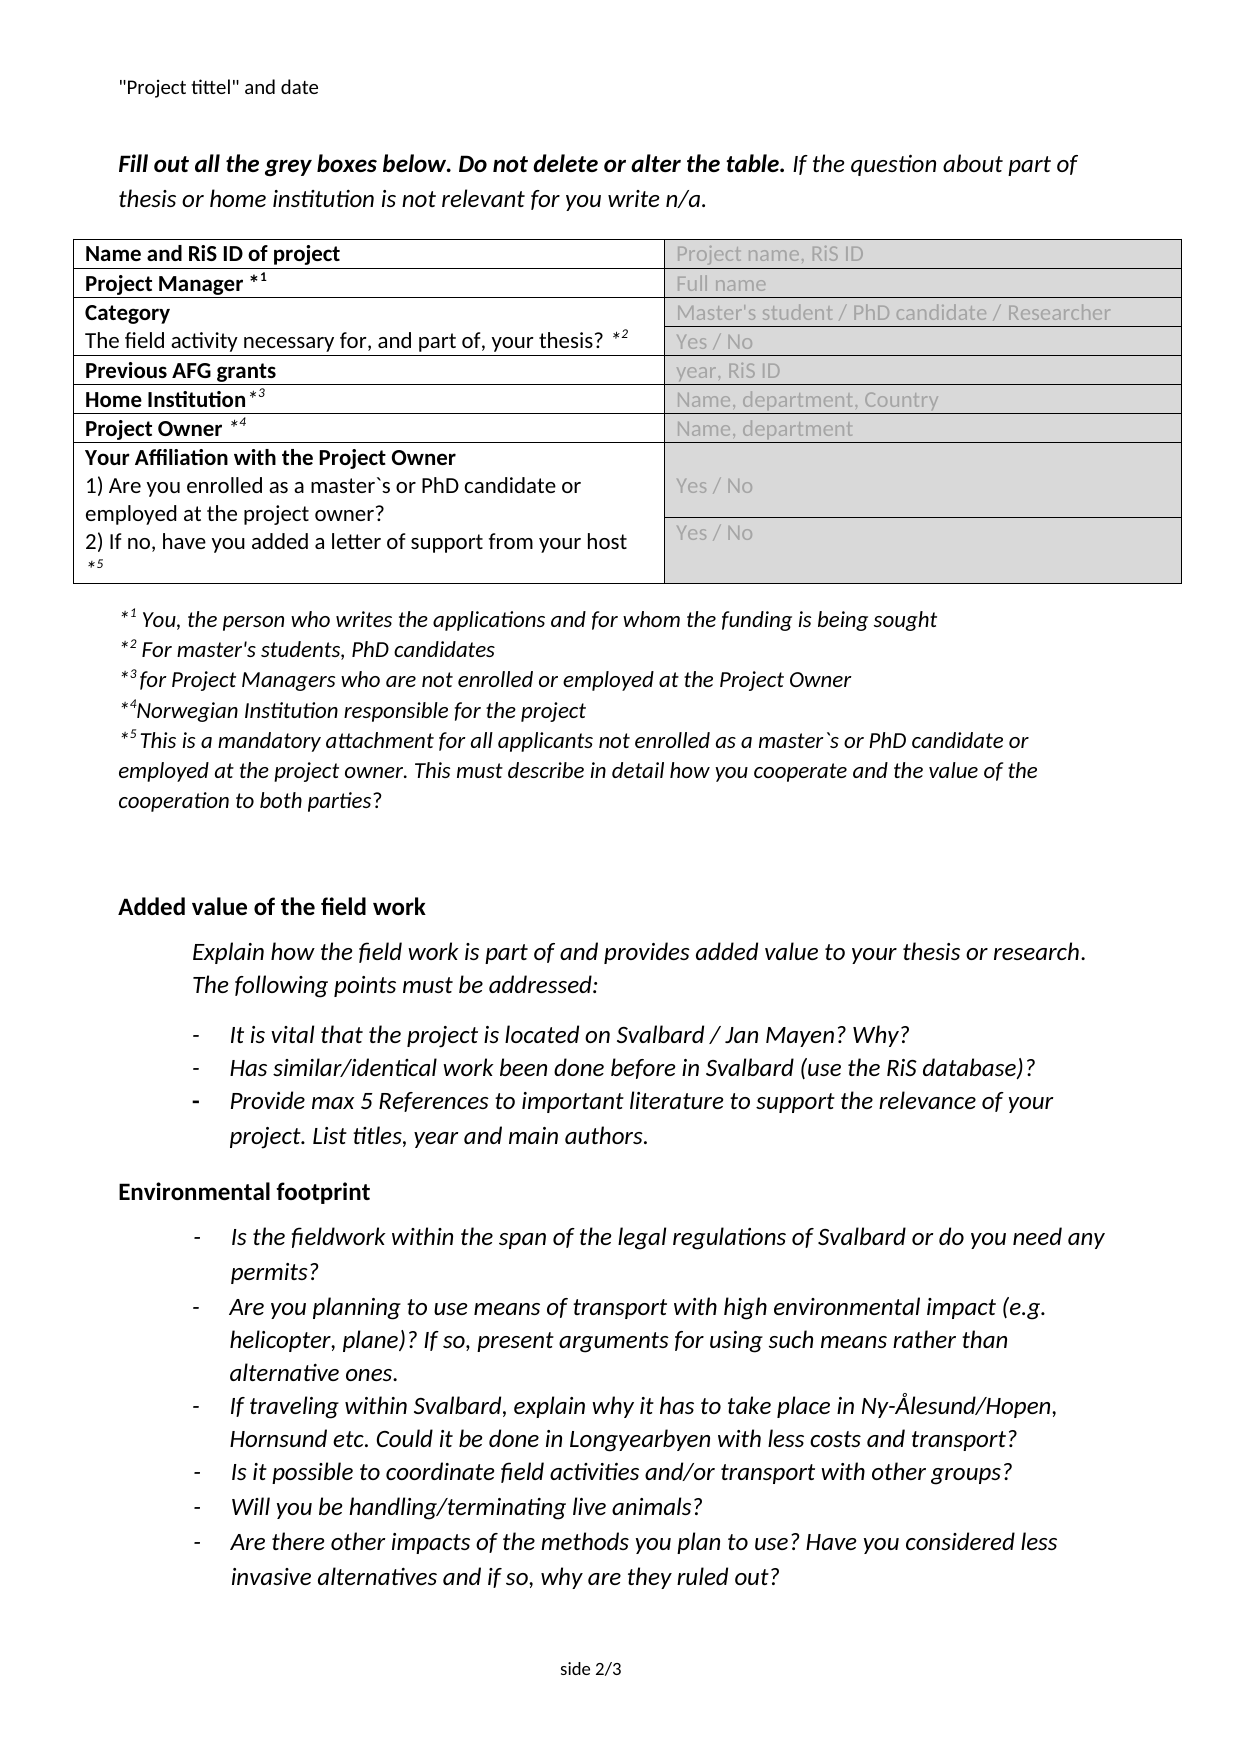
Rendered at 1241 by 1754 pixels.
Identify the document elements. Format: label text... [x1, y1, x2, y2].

table_cell Master's student / PhD candidate / Researcher [665, 298, 1181, 326]
list Are you planning to use means of transport with high environmental impact (e.g. helicopter, plane)? If so, present arguments for using such means rather than alternative ones. [192, 1291, 1122, 1387]
table_cell Previous AFG grants [74, 356, 664, 384]
text Environmental footprint [118, 1176, 1122, 1206]
table_cell Project Owner *4 [74, 414, 664, 442]
list Provide max 5 References to important literature to support the relevance of your project. List titles, year and main authors. [192, 1085, 1122, 1150]
text *1 You, the person who writes the applications and for whom the funding is being sought *2 For master's students, PhD candidates *3 for Project Managers who are not enrolled or employed at the Project Owner *4Norwegian Institution responsible for the project *5 This is a mandatory attachment for all applicants not enrolled as a master`s or PhD candidate or employed at the project owner. This must describe in detail how you cooperate and the value of the cooperation to both parties? [118, 605, 1122, 814]
table_cell Category The field activity necessary for, and part of, your thesis? *2 [74, 298, 664, 355]
table_cell Yes / No [665, 443, 1181, 517]
list Is it possible to coordinate field activities and/or transport with other groups? [193, 1456, 1122, 1486]
table_cell Name, department, Country [665, 385, 1181, 413]
table_cell Yes / No [665, 518, 1181, 583]
table_cell Name, department [665, 414, 1181, 442]
table_header Name and RiS ID of project [74, 240, 664, 268]
text Explain how the field work is part of and provides added value to your thesis or research. The following points must be addressed: [192, 937, 1122, 1000]
list It is vital that the project is located on Svalbard / Jan Mayen? Why? [192, 1019, 1122, 1049]
table_cell Project Manager *1 [74, 269, 664, 297]
text Added value of the field work [118, 891, 1122, 922]
list Has similar/identical work been done before in Svalbard (use the RiS database)? [192, 1052, 1122, 1082]
table_cell Full name [665, 269, 1181, 297]
table_cell year, RiS ID [665, 356, 1181, 384]
list If traveling within Svalbard, explain why it has to take place in Ny-Ålesund/Hopen, Hornsund etc. Could it be done in Longyearbyen with less costs and transport? [192, 1390, 1122, 1453]
list Are there other impacts of the methods you plan to use? Have you considered less invasive alternatives and if so, why are they ruled out? [193, 1526, 1122, 1591]
text Fill out all the grey boxes below. Do not delete or alter the table. If the question about part of thesis or home institution is not relevant for you write n/a. [118, 148, 1122, 213]
table_cell Home Institution*3 [74, 385, 664, 413]
list Will you be handling/terminating live animals? [193, 1491, 1122, 1521]
table_header Project name, RiS ID [665, 240, 1181, 268]
table_cell Your Affiliation with the Project Owner 1) Are you enrolled as a master`s or PhD candidate or employed at the project owner? 2) If no, have you added a letter of support from your host *5 [74, 443, 664, 583]
table_cell Yes / No [665, 327, 1181, 355]
list Is the fieldwork within the span of the legal regulations of Svalbard or do you need any permits? [193, 1221, 1122, 1287]
